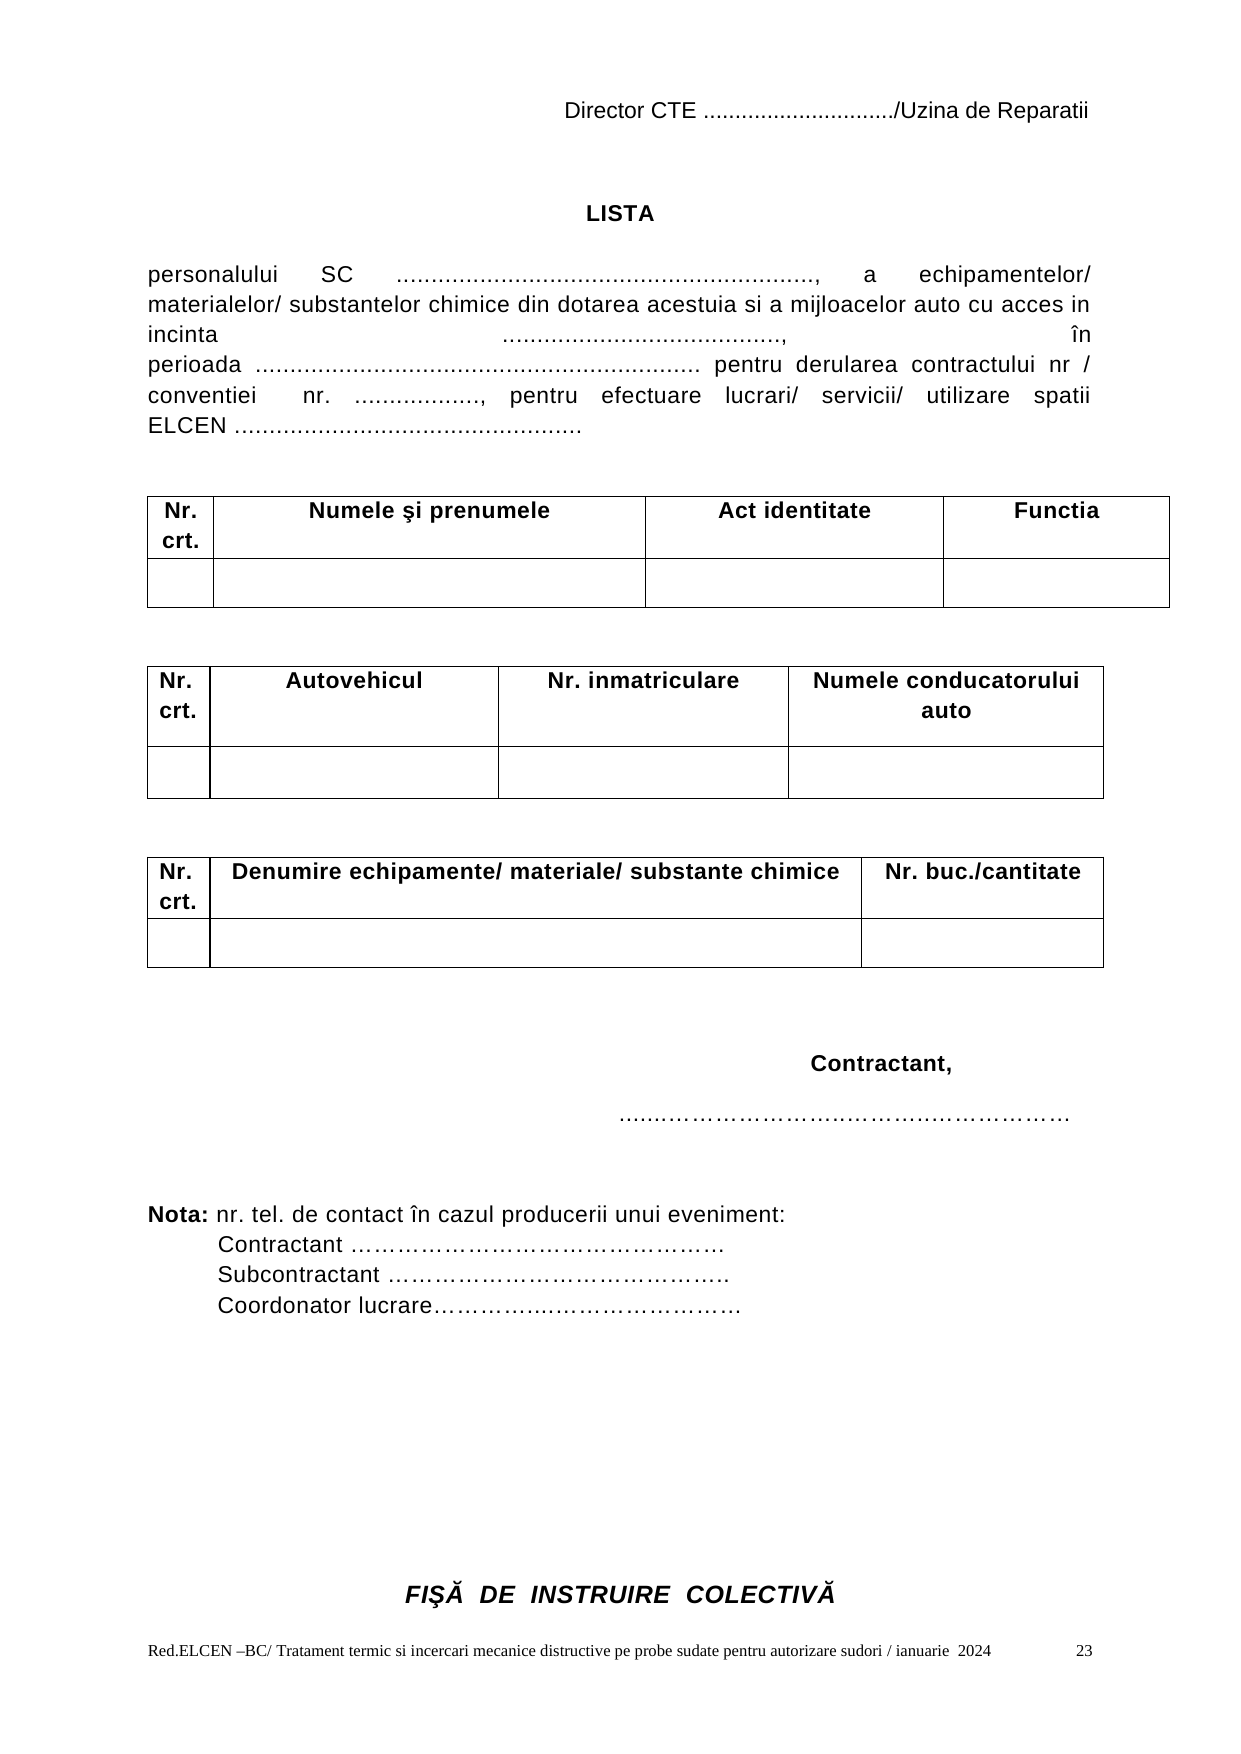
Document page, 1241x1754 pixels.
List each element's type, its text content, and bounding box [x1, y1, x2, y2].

table_header Nr. crt. [148, 497, 213, 557]
table_cell [862, 919, 1103, 967]
table_cell [646, 559, 943, 607]
text Subcontractant …………………………………….. [148, 1261, 1092, 1288]
text LISTA [148, 200, 1092, 227]
table_header Nr. crt. [148, 667, 209, 746]
text Contractant, [148, 1050, 1092, 1076]
table_header Numele şi prenumele [214, 497, 645, 557]
table_cell [789, 747, 1103, 798]
table_cell [211, 919, 861, 967]
table_header Functia [944, 497, 1169, 557]
table_cell [148, 747, 209, 798]
text FIŞĂ DE INSTRUIRE COLECTIVĂ [148, 1580, 1092, 1609]
table_cell [148, 559, 213, 607]
text Coordonator lucrare…………....…………………… [148, 1292, 1092, 1318]
table_header Nr. buc./cantitate [862, 858, 1103, 918]
table_cell [148, 919, 209, 967]
table_cell [944, 559, 1169, 607]
text Director CTE ............................../Uzina de Reparatii [148, 97, 1092, 123]
text .......…………………..………..……………… [598, 1076, 1092, 1126]
text Contractant ………………………………………… [148, 1231, 1092, 1257]
text personalului SC ............................................................, a echipamentelor/ materialelor/ substantelor chimice din dotarea acestuia si a mijloacelor auto cu acces in incinta ........................................, în perioada ................................................................ pentru derularea contractului nr / conventiei nr. .................., pentru efectuare lucrari/ servicii/ utilizare spatii ELCEN .................................................. [148, 261, 1092, 438]
table_cell [211, 747, 498, 798]
text Nota: nr. tel. de contact în cazul producerii unui eveniment: [148, 1201, 1092, 1227]
table_header Nr. inmatriculare [499, 667, 788, 746]
table_header Denumire echipamente/ materiale/ substante chimice [211, 858, 861, 918]
table_cell [214, 559, 645, 607]
table_cell [499, 747, 788, 798]
table_header Act identitate [646, 497, 943, 557]
table_header Numele conducatorului auto [789, 667, 1103, 746]
table_header Nr. crt. [148, 858, 209, 918]
table_header Autovehicul [211, 667, 498, 746]
